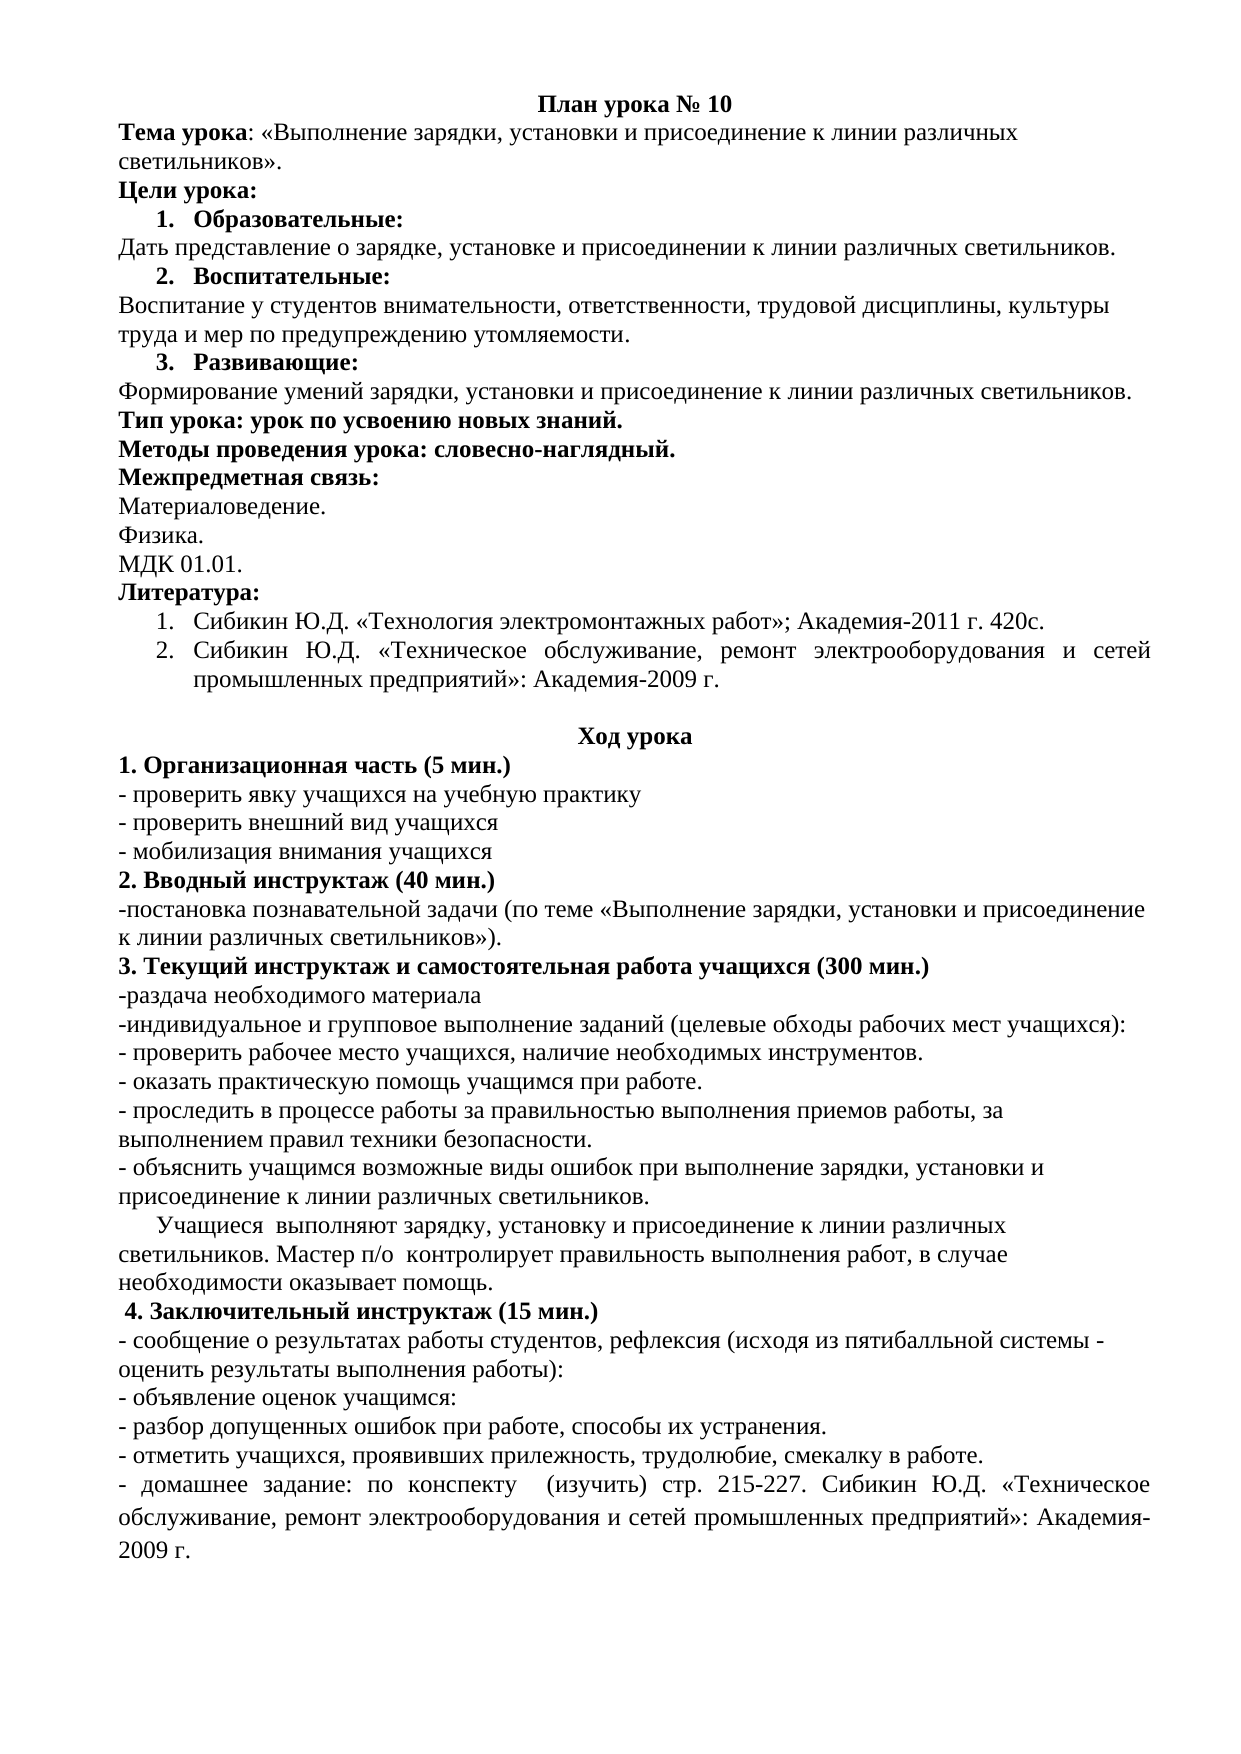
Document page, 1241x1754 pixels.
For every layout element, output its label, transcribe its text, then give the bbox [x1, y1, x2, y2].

text - домашнее задание: по конспекту (изучить) стр. 215-227. Сибикин Ю.Д. «Техническое обслуживание, ремонт электрооборудования и сетей промышленных предприятий»: Академия-2009 г. [118, 1469, 1152, 1563]
list Сибикин Ю.Д. «Технология электромонтажных работ»; Академия-2011 г. 420с. [156, 606, 1152, 635]
text 1. Организационная часть (5 мин.) [118, 750, 1152, 779]
text - проверить явку учащихся на учебную практику [118, 779, 1152, 807]
list Образовательные: [156, 204, 1152, 232]
text Тема урока: «Выполнение зарядки, установки и присоединение к линии различных светильников». [118, 117, 1152, 175]
text Материаловедение. [118, 491, 1152, 520]
list Воспитательные: [156, 261, 1152, 290]
text Методы проведения урока: словесно-наглядный. [118, 434, 1152, 462]
text - оказать практическую помощь учащимся при работе. [118, 1066, 1152, 1095]
text - отметить учащихся, проявивших прилежность, трудолюбие, смекалку в работе. [118, 1440, 1152, 1469]
text Физика. [118, 520, 1152, 549]
text 4. Заключительный инструктаж (15 мин.) [118, 1296, 1152, 1325]
text - проследить в процессе работы за правильностью выполнения приемов работы, за выполнением правил техники безопасности. [118, 1095, 1152, 1152]
text - проверить рабочее место учащихся, наличие необходимых инструментов. [118, 1037, 1152, 1066]
text Тип урока: урок по усвоению новых знаний. [118, 405, 1152, 434]
text -постановка познавательной задачи (по теме «Выполнение зарядки, установки и присоединение к линии различных светильников»). [118, 894, 1152, 951]
text 2. Вводный инструктаж (40 мин.) [118, 865, 1152, 894]
text Ход урока [118, 721, 1152, 750]
text Учащиеся выполняют зарядку, установку и присоединение к линии различных светильников. Мастер п/о контролирует правильность выполнения работ, в случае необходимости оказывает помощь. [118, 1210, 1152, 1296]
text План урока № 10 [118, 89, 1152, 117]
text Воспитание у студентов внимательности, ответственности, трудовой дисциплины, культуры труда и мер по предупреждению утомляемости. [624, 290, 1152, 347]
list Сибикин Ю.Д. «Техническое обслуживание, ремонт электрооборудования и сетей промышленных предприятий»: Академия-2009 г. [156, 635, 1152, 692]
text - мобилизация внимания учащихся [118, 836, 1152, 865]
text - объяснить учащимся возможные виды ошибок при выполнение зарядки, установки и присоединение к линии различных светильников. [118, 1152, 1152, 1210]
text - проверить внешний вид учащихся [118, 807, 1152, 836]
text Дать представление о зарядке, установке и присоединении к линии различных светильников. [118, 232, 1152, 261]
text - сообщение о результатах работы студентов, рефлексия (исходя из пятибалльной системы - оценить результаты выполнения работы): [118, 1325, 1152, 1382]
text - объявление оценок учащимся: [118, 1382, 1152, 1411]
text -раздача необходимого материала [118, 980, 1152, 1009]
text - разбор допущенных ошибок при работе, способы их устранения. [118, 1411, 1152, 1440]
text Формирование умений зарядки, установки и присоединение к линии различных светильников. [118, 376, 1152, 405]
text МДК 01.01. [118, 549, 1152, 577]
text 3. Текущий инструктаж и самостоятельная работа учащихся (300 мин.) [118, 951, 1152, 980]
text Литература: [118, 577, 1152, 606]
text Цели урока: [118, 175, 1152, 204]
list Развивающие: [156, 347, 1152, 376]
text Межпредметная связь: [118, 462, 1152, 491]
text -индивидуальное и групповое выполнение заданий (целевые обходы рабочих мест учащихся): [118, 1009, 1152, 1037]
